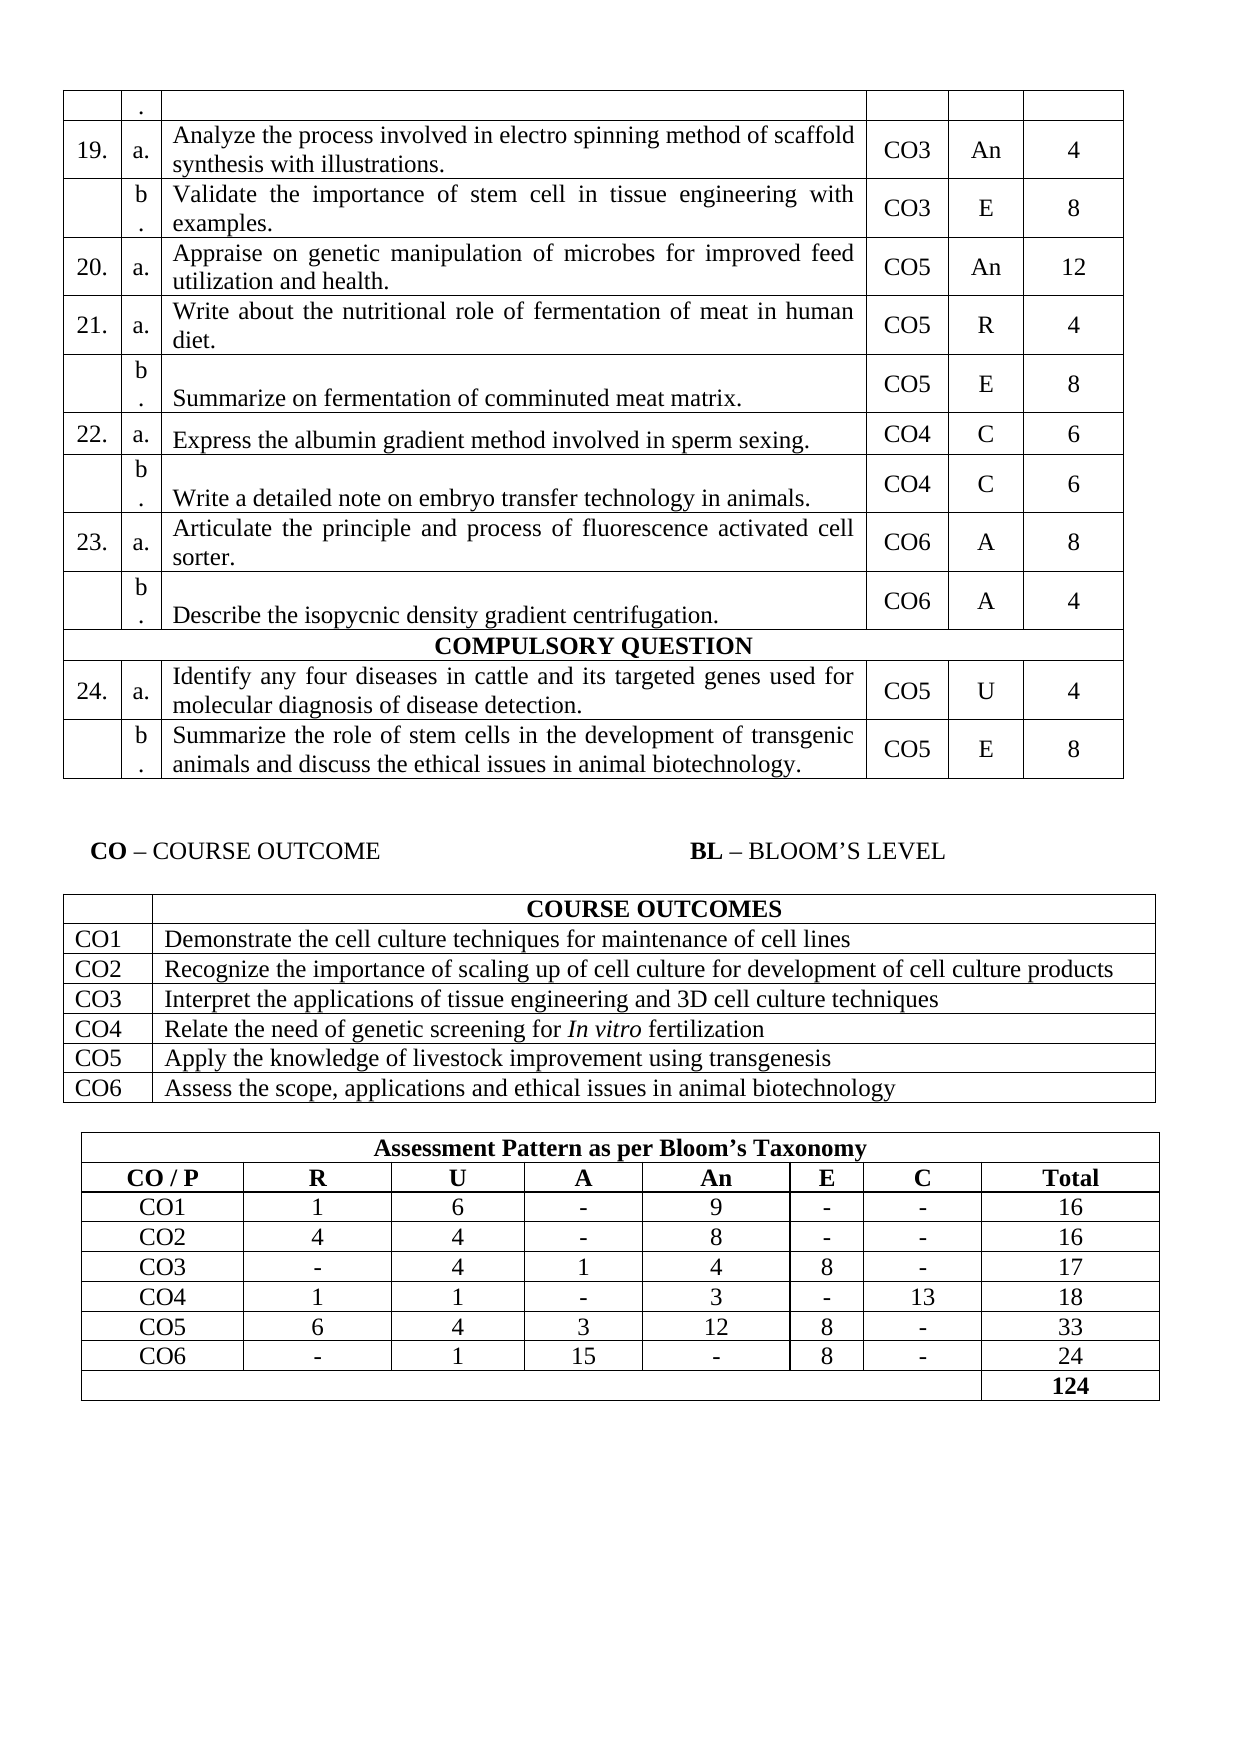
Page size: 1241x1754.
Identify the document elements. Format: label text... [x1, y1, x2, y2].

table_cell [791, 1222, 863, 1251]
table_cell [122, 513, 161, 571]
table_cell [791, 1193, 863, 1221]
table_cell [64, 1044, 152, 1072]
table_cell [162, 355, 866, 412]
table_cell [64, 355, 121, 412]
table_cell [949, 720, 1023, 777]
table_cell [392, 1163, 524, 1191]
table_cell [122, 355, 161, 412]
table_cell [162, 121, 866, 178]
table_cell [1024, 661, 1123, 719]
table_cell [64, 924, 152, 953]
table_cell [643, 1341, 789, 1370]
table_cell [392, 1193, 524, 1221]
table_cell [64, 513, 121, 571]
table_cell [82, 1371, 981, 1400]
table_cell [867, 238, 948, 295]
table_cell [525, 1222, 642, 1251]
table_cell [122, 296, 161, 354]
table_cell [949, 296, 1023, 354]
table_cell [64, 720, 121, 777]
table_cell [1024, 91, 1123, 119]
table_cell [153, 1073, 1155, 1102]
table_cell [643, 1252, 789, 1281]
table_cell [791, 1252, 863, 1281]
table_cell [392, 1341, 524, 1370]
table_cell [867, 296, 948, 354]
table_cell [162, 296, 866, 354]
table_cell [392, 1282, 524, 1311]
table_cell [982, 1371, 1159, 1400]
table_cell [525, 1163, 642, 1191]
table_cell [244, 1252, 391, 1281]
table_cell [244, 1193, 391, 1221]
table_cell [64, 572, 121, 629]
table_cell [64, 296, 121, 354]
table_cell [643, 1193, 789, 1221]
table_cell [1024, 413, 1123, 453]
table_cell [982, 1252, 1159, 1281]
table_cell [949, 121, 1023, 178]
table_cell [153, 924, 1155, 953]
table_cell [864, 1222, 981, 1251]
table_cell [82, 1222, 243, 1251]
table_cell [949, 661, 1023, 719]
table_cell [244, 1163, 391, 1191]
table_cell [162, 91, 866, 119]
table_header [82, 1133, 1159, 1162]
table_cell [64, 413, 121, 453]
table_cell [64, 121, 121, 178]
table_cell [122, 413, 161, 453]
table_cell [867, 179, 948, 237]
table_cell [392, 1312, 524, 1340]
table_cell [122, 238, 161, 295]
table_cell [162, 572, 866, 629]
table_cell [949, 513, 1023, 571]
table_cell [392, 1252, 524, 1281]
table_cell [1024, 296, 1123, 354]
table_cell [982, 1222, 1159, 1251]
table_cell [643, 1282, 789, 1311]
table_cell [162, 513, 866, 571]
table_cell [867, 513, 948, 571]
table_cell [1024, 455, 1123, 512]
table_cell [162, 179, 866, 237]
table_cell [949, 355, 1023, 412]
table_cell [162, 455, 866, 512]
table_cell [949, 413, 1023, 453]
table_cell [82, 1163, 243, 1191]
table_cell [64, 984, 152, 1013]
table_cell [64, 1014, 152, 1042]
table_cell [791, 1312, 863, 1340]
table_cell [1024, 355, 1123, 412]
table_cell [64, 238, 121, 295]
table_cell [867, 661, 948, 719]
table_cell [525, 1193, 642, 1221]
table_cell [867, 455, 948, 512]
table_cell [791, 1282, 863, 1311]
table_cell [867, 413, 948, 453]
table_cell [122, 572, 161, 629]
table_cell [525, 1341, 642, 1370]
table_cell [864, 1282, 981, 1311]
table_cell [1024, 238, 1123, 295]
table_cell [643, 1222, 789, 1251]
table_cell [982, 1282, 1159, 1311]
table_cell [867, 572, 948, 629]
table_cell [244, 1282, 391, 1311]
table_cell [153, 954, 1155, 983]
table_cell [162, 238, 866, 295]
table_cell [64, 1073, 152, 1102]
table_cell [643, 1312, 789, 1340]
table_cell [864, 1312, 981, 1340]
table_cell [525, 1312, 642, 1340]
text CO – COURSE OUTCOME BL – BLOOM’S LEVEL [90, 836, 1150, 865]
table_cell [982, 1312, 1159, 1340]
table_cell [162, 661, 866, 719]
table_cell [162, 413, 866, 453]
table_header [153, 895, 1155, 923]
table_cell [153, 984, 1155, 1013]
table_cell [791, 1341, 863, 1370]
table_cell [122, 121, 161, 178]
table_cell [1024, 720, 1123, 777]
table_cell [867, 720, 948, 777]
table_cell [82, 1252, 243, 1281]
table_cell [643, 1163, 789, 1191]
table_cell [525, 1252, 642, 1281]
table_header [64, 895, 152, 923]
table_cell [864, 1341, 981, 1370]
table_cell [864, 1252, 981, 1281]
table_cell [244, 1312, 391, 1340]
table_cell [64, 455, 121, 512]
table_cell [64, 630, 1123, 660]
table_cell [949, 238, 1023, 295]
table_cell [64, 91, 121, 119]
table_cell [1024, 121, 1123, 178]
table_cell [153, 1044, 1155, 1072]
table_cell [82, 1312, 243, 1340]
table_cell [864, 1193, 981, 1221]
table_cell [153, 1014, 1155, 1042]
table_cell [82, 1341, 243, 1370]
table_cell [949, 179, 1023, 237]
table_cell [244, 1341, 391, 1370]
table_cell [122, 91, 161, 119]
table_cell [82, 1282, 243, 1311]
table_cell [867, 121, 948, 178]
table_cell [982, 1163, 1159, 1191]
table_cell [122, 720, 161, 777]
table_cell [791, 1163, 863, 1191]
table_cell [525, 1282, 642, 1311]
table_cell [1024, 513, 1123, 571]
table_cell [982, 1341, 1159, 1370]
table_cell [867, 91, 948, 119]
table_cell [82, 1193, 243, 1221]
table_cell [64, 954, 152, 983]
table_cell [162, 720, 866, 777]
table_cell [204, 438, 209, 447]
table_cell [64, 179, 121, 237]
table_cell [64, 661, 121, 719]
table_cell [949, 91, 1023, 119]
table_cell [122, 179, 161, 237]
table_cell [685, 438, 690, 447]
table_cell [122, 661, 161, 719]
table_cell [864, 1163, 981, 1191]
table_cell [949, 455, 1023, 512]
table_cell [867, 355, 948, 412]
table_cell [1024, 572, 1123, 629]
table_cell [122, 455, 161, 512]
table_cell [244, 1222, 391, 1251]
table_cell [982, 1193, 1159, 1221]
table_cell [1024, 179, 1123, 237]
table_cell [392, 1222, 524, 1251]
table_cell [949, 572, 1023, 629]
